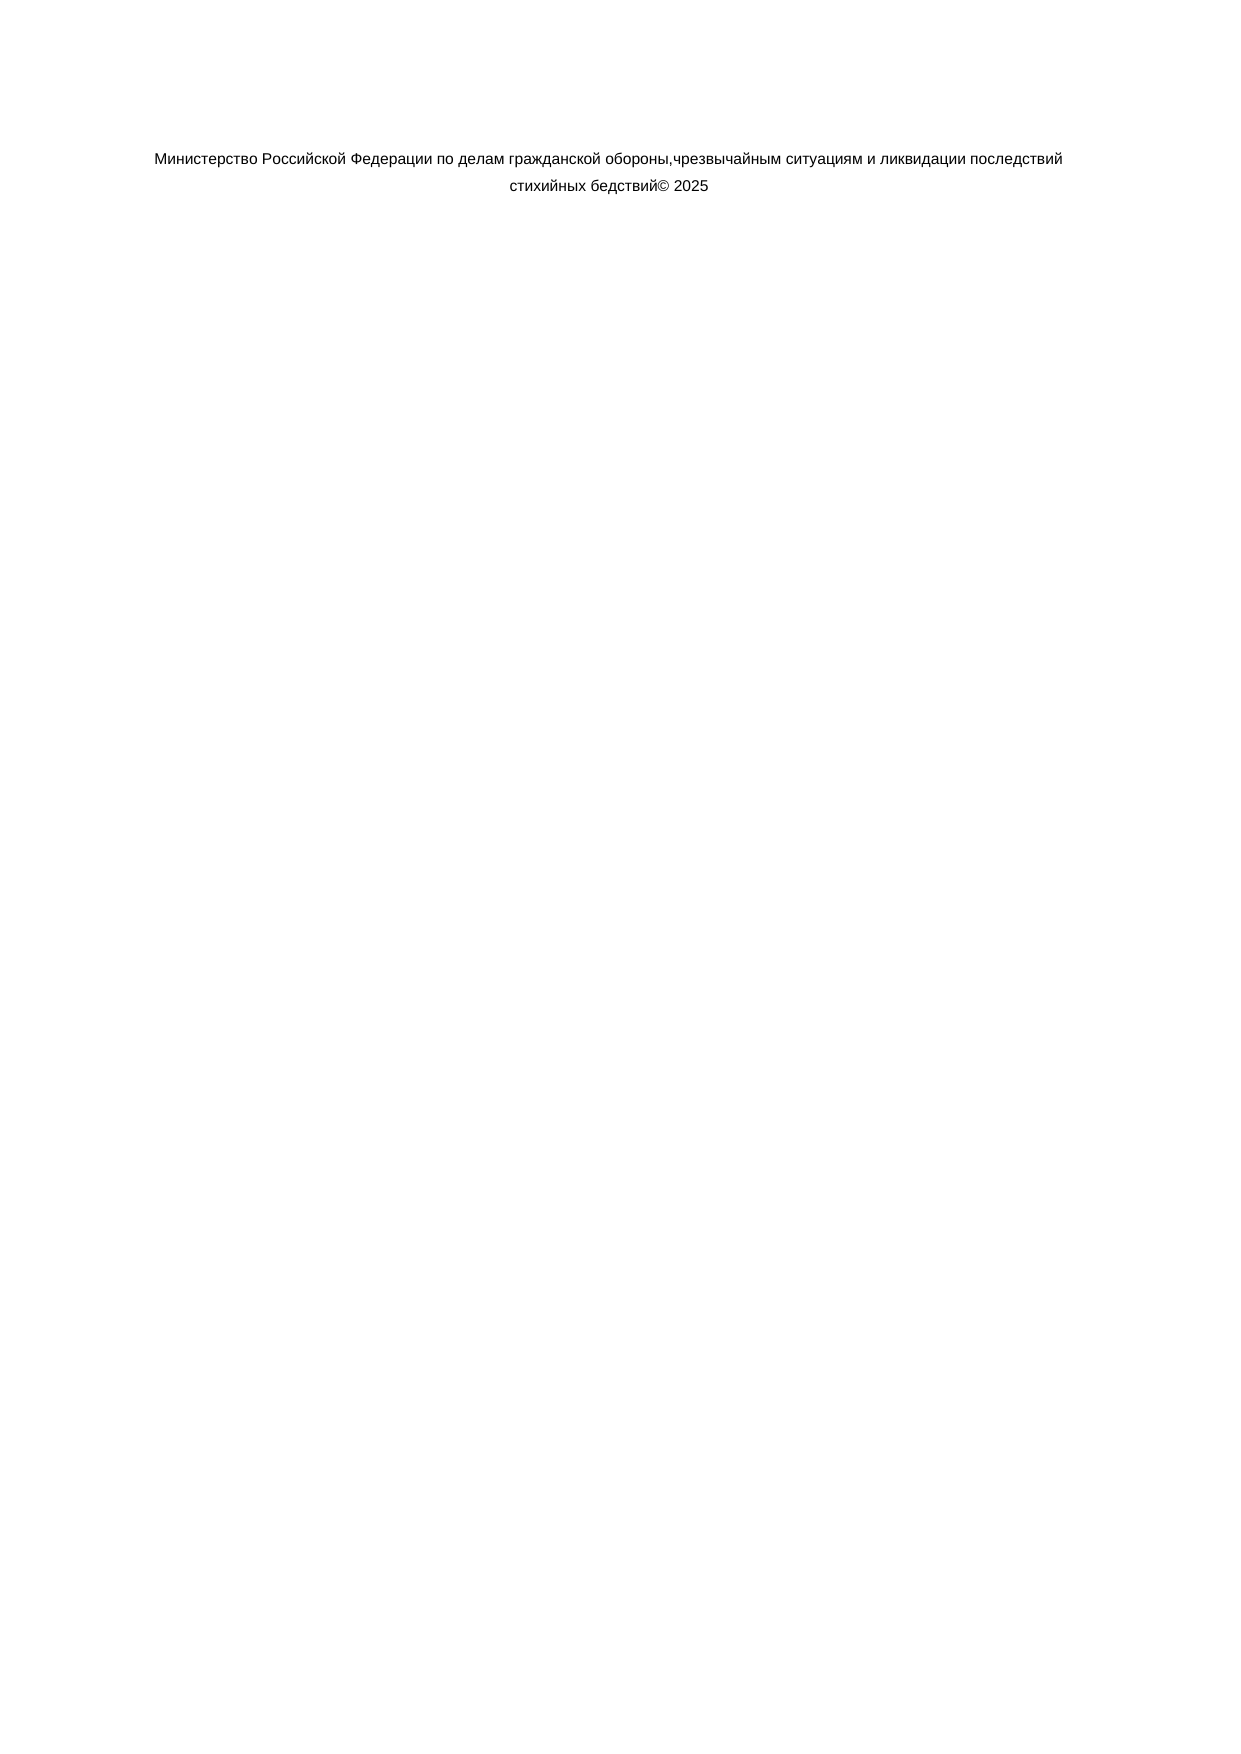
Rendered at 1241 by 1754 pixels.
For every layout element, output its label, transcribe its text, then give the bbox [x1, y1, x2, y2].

table_cell Министерство Российской Федерации по делам гражданской обороны,чрезвычайным ситуациям и ликвидации последствий стихийных бедствий© 2025 [140, 152, 1078, 232]
